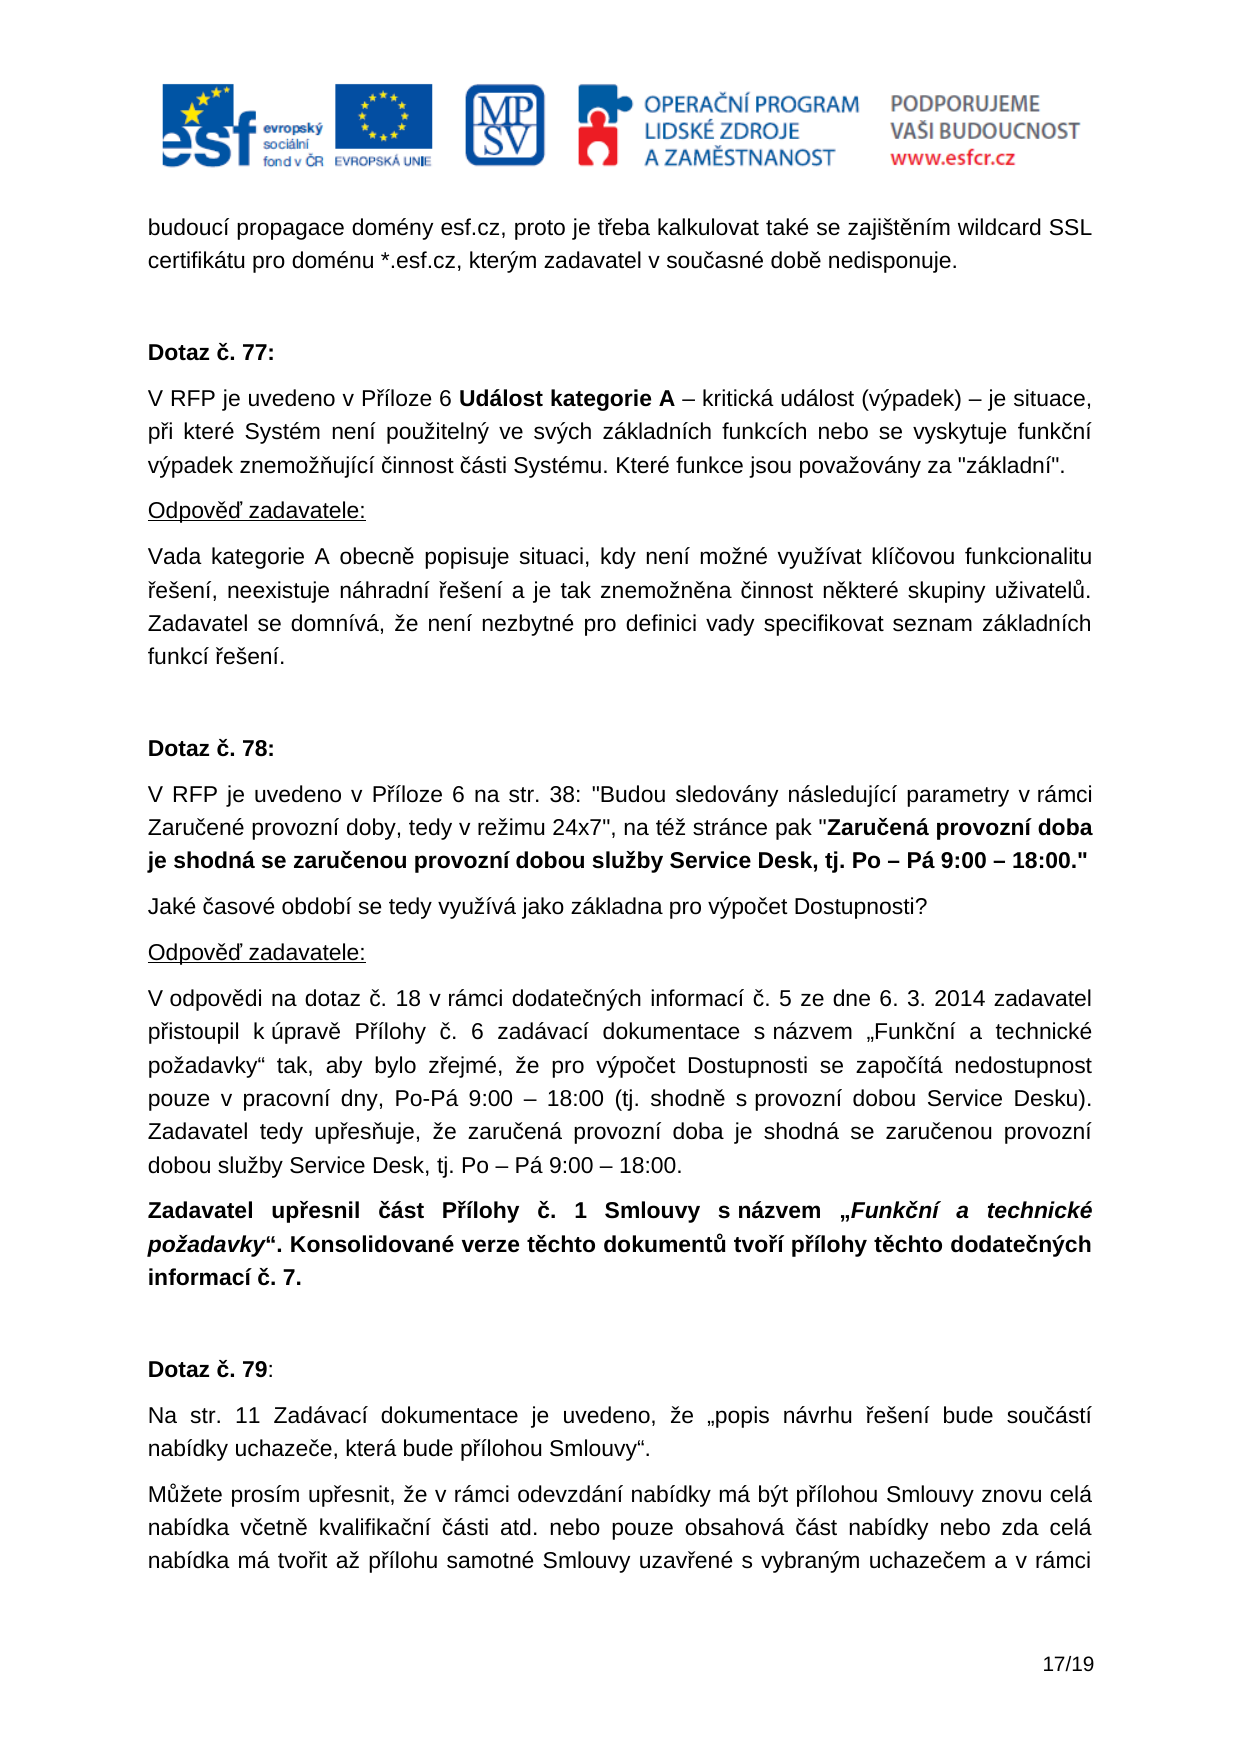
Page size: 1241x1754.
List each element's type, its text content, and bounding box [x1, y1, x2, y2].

text Odpověď zadavatele: [148, 491, 1093, 524]
text V RFP je uvedeno v Příloze 6 na str. 38: "Budou sledovány následující parametry v rámci Zaručené provozní doby, tedy v režimu 24x7", na též stránce pak "Zaručená provozní doba je shodná se zaručenou provozní dobou služby Service Desk, tj. Po – Pá 9:00 – 18:00." [148, 774, 1093, 874]
text Dotaz č. 79: [148, 1349, 1093, 1382]
text Dotaz č. 78: [148, 728, 1093, 761]
text V odpovědi na dotaz č. 18 v rámci dodatečných informací č. 5 ze dne 6. 3. 2014 zadavatel přistoupil k úpravě Přílohy č. 6 zadávací dokumentace s názvem „Funkční a technické požadavky“ tak, aby bylo zřejmé, že pro výpočet Dostupnosti se započítá nedostupnost pouze v pracovní dny, Po-Pá 9:00 – 18:00 (tj. shodně s provozní dobou Service Desku). Zadavatel tedy upřesňuje, že zaručená provozní doba je shodná se zaručenou provozní dobou služby Service Desk, tj. Po – Pá 9:00 – 18:00. [148, 978, 1093, 1178]
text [148, 207, 1093, 274]
text V RFP je uvedeno v Příloze 6 Událost kategorie A – kritická událost (výpadek) – je situace, při které Systém není použitelný ve svých základních funkcích nebo se vyskytuje funkční výpadek znemožňující činnost části Systému. Které funkce jsou považovány za "základní". [148, 378, 1093, 478]
text Vada kategorie A obecně popisuje situaci, kdy není možné využívat klíčovou funkcionalitu řešení, neexistuje náhradní řešení a je tak znemožněna činnost některé skupiny uživatelů. Zadavatel se domnívá, že není nezbytné pro definici vady specifikovat seznam základních funkcí řešení. [148, 536, 1093, 670]
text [148, 1474, 1093, 1574]
text Na str. 11 Zadávací dokumentace je uvedeno, že „popis návrhu řešení bude součástí nabídky uchazeče, která bude přílohou Smlouvy“. [148, 1395, 1093, 1461]
text Dotaz č. 77: [148, 332, 1093, 366]
text Zadavatel upřesnil část Přílohy č. 1 Smlouvy s názvem „Funkční a technické požadavky“. Konsolidované verze těchto dokumentů tvoří přílohy těchto dodatečných informací č. 7. [148, 1191, 1093, 1291]
text Odpověď zadavatele: [148, 932, 1093, 966]
text Jaké časové období se tedy využívá jako základna pro výpočet Dostupnosti? [148, 886, 1093, 920]
